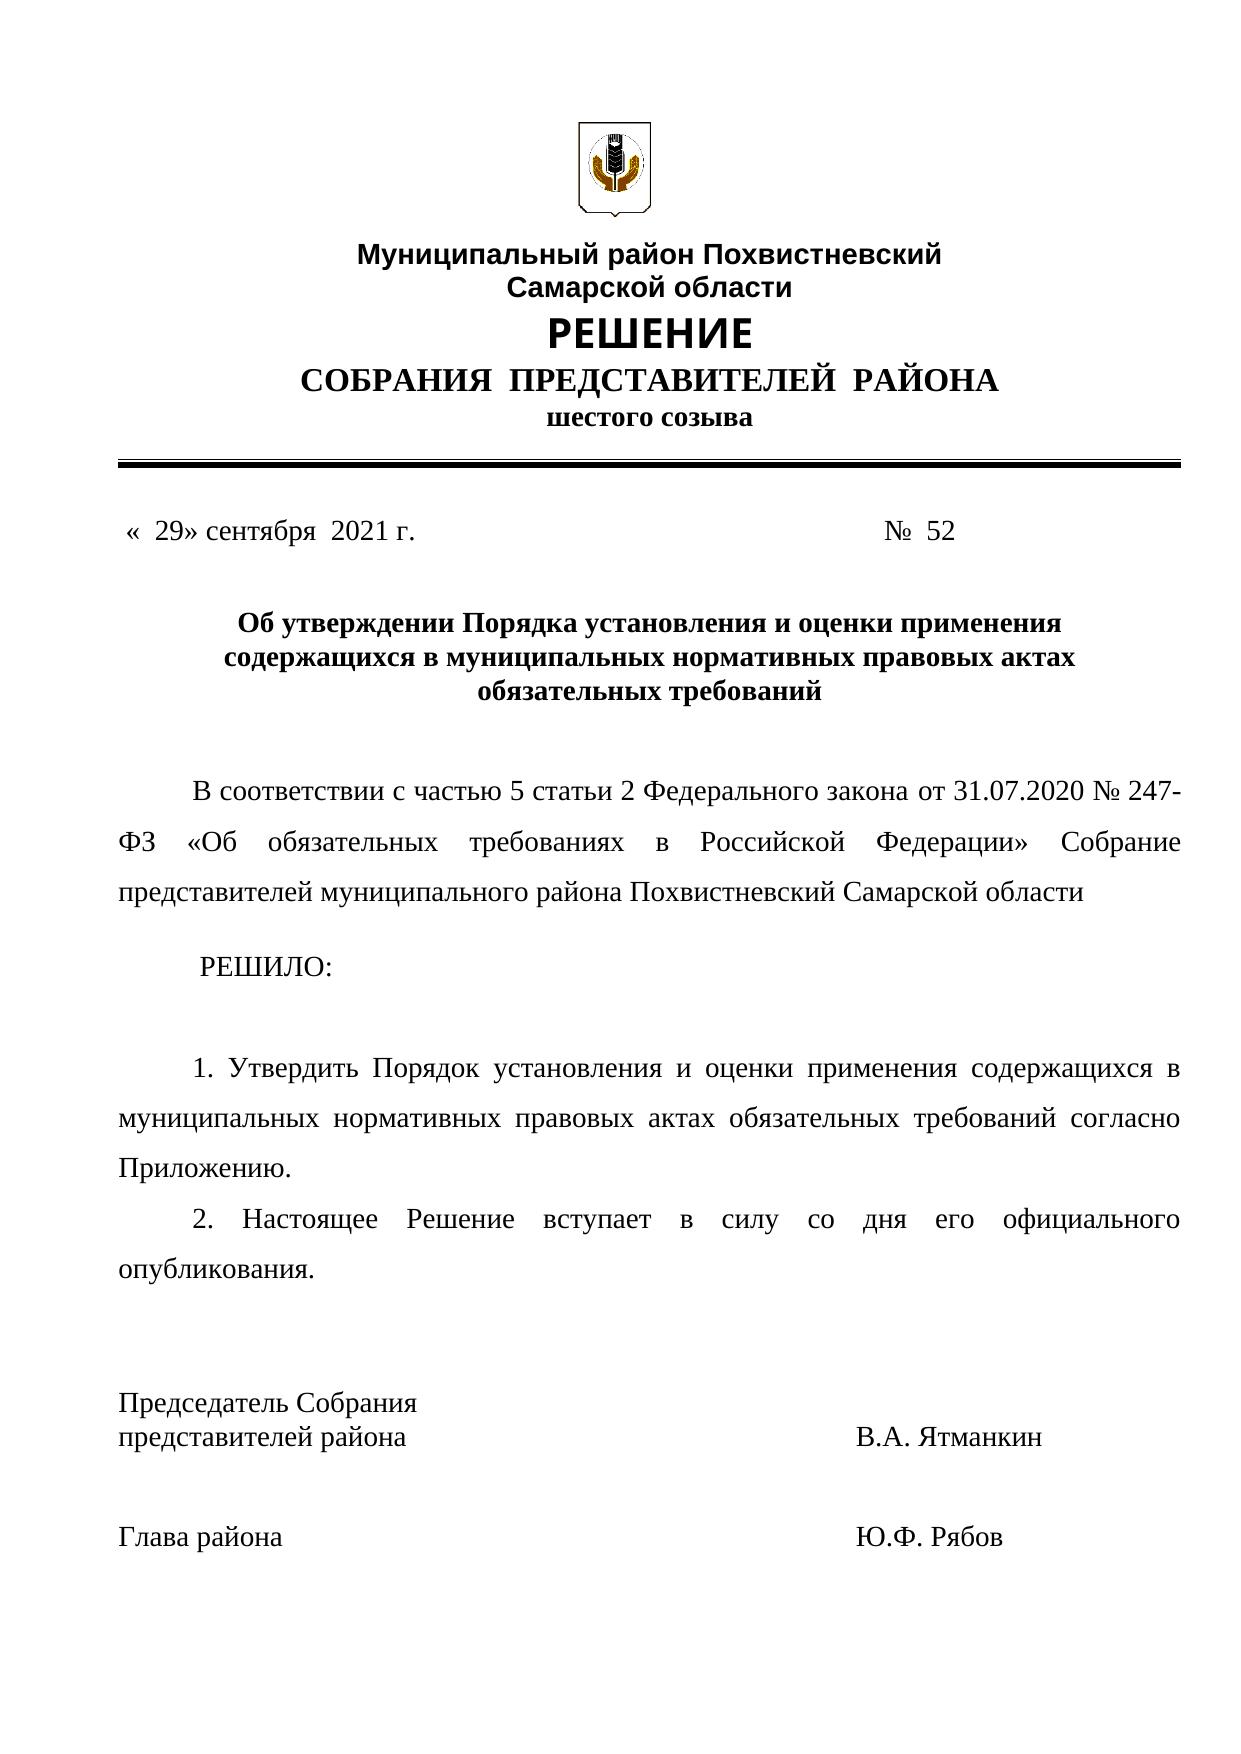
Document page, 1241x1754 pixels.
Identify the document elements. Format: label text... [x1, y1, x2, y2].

text 2. Настоящее Решение вступает в силу со дня его официального опубликования. [118, 1201, 1181, 1285]
text Председатель Собрания [118, 1385, 1181, 1419]
text РЕШЕНИЕ [118, 304, 1181, 361]
text Об утверждении Порядка установления и оценки применения [118, 606, 1181, 639]
text РЕШИЛО: [118, 949, 1181, 983]
text представителей района В.А. Ятманкин [118, 1419, 1181, 1452]
text обязательных требований [118, 673, 1181, 706]
text СОБРАНИЯ ПРЕДСТАВИТЕЛЕЙ РАЙОНА [118, 361, 1181, 399]
text « 29» сентября 2021 г. № 52 [118, 513, 1181, 546]
picture [576, 119, 653, 217]
text 1. Утвердить Порядок установления и оценки применения содержащихся в муниципальных нормативных правовых актах обязательных требований согласно Приложению. [118, 1050, 1181, 1184]
text В соответствии с частью 5 статьи 2 Федерального закона от 31.07.2020 № 247-ФЗ «Об обязательных требованиях в Российской Федерации» Собрание представителей муниципального района Похвистневский Самарской области [118, 773, 1181, 907]
text содержащихся в муниципальных нормативных правовых актах [118, 639, 1181, 673]
text шестого созыва [118, 399, 1181, 433]
text Самарской области [118, 270, 1181, 304]
text Глава района Ю.Ф. Рябов [118, 1519, 1181, 1553]
text Муниципальный район Похвистневский [118, 237, 1181, 270]
